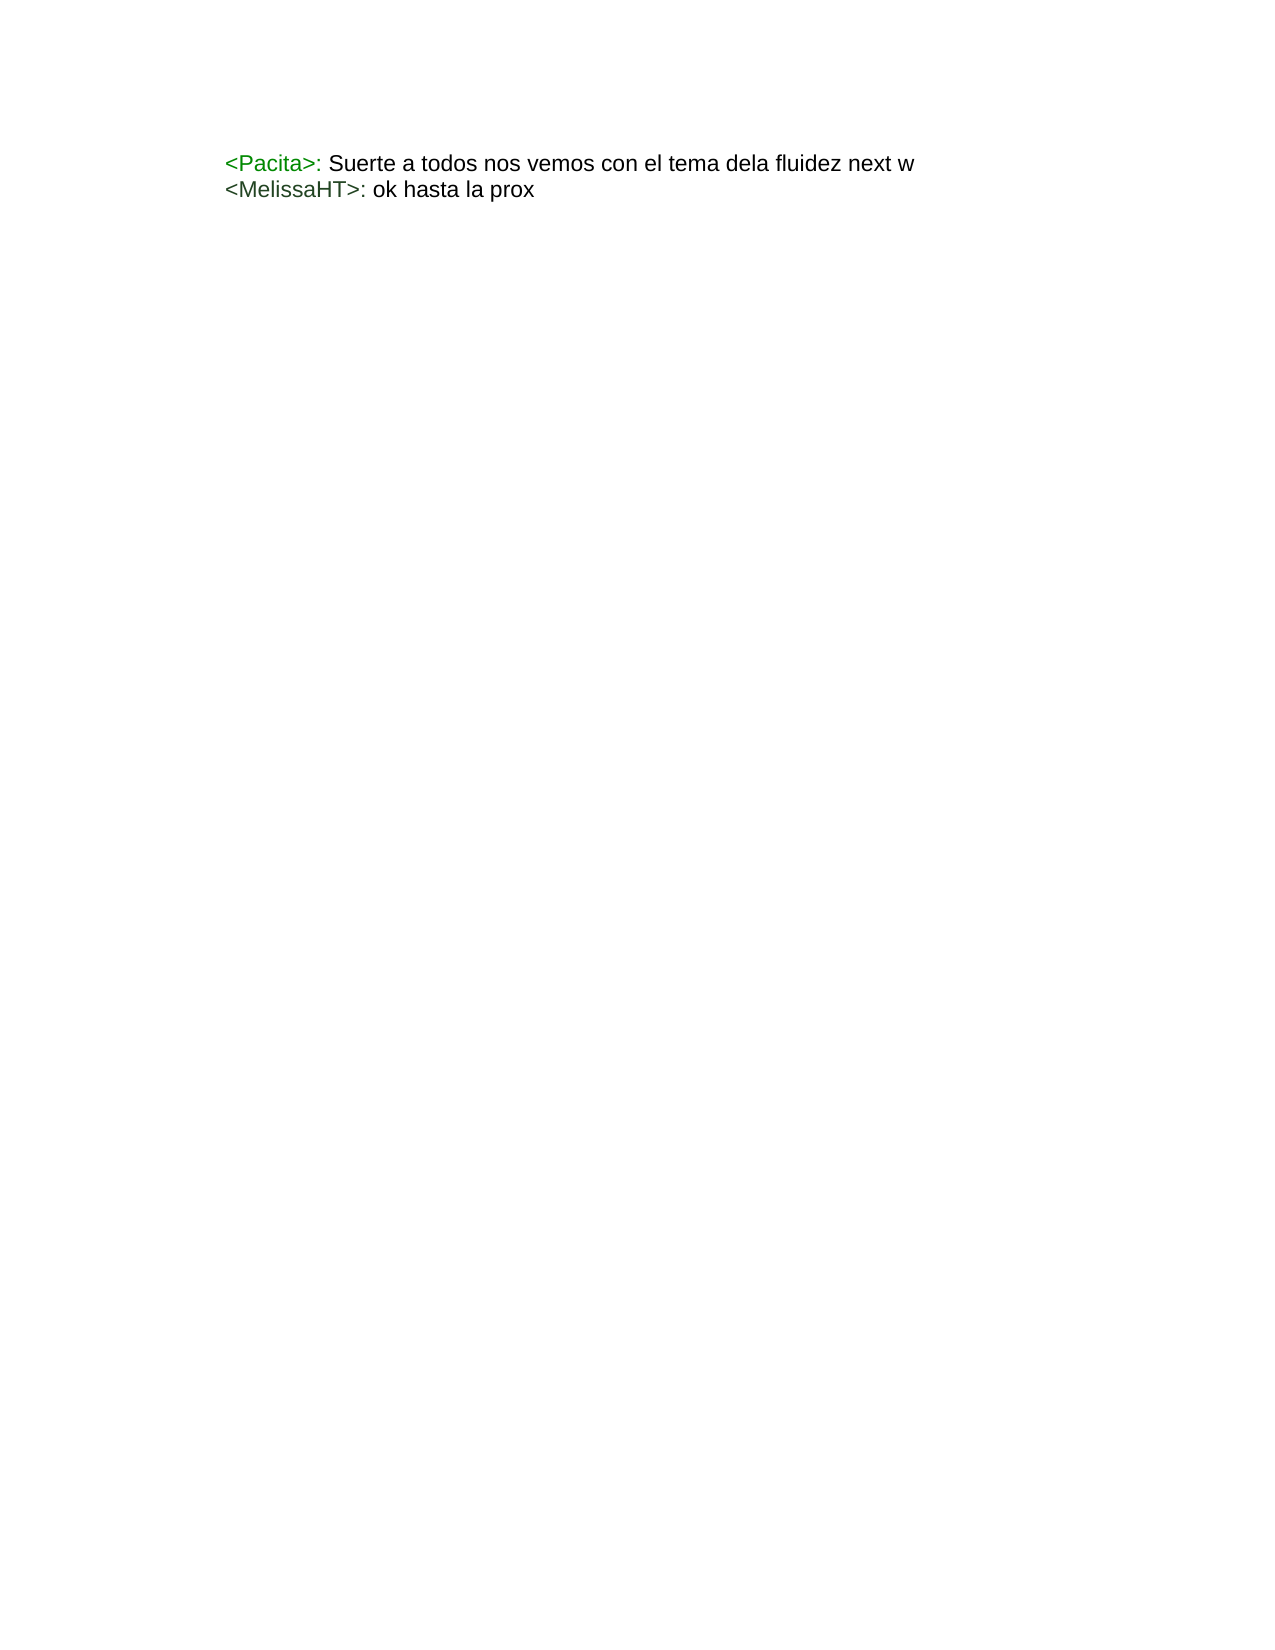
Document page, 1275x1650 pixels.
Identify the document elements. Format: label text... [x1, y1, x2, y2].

text <Pacita>: Suerte a todos nos vemos con el tema dela fluidez next w [225, 150, 1125, 176]
text <MelissaHT>: ok hasta la prox [225, 176, 1125, 203]
